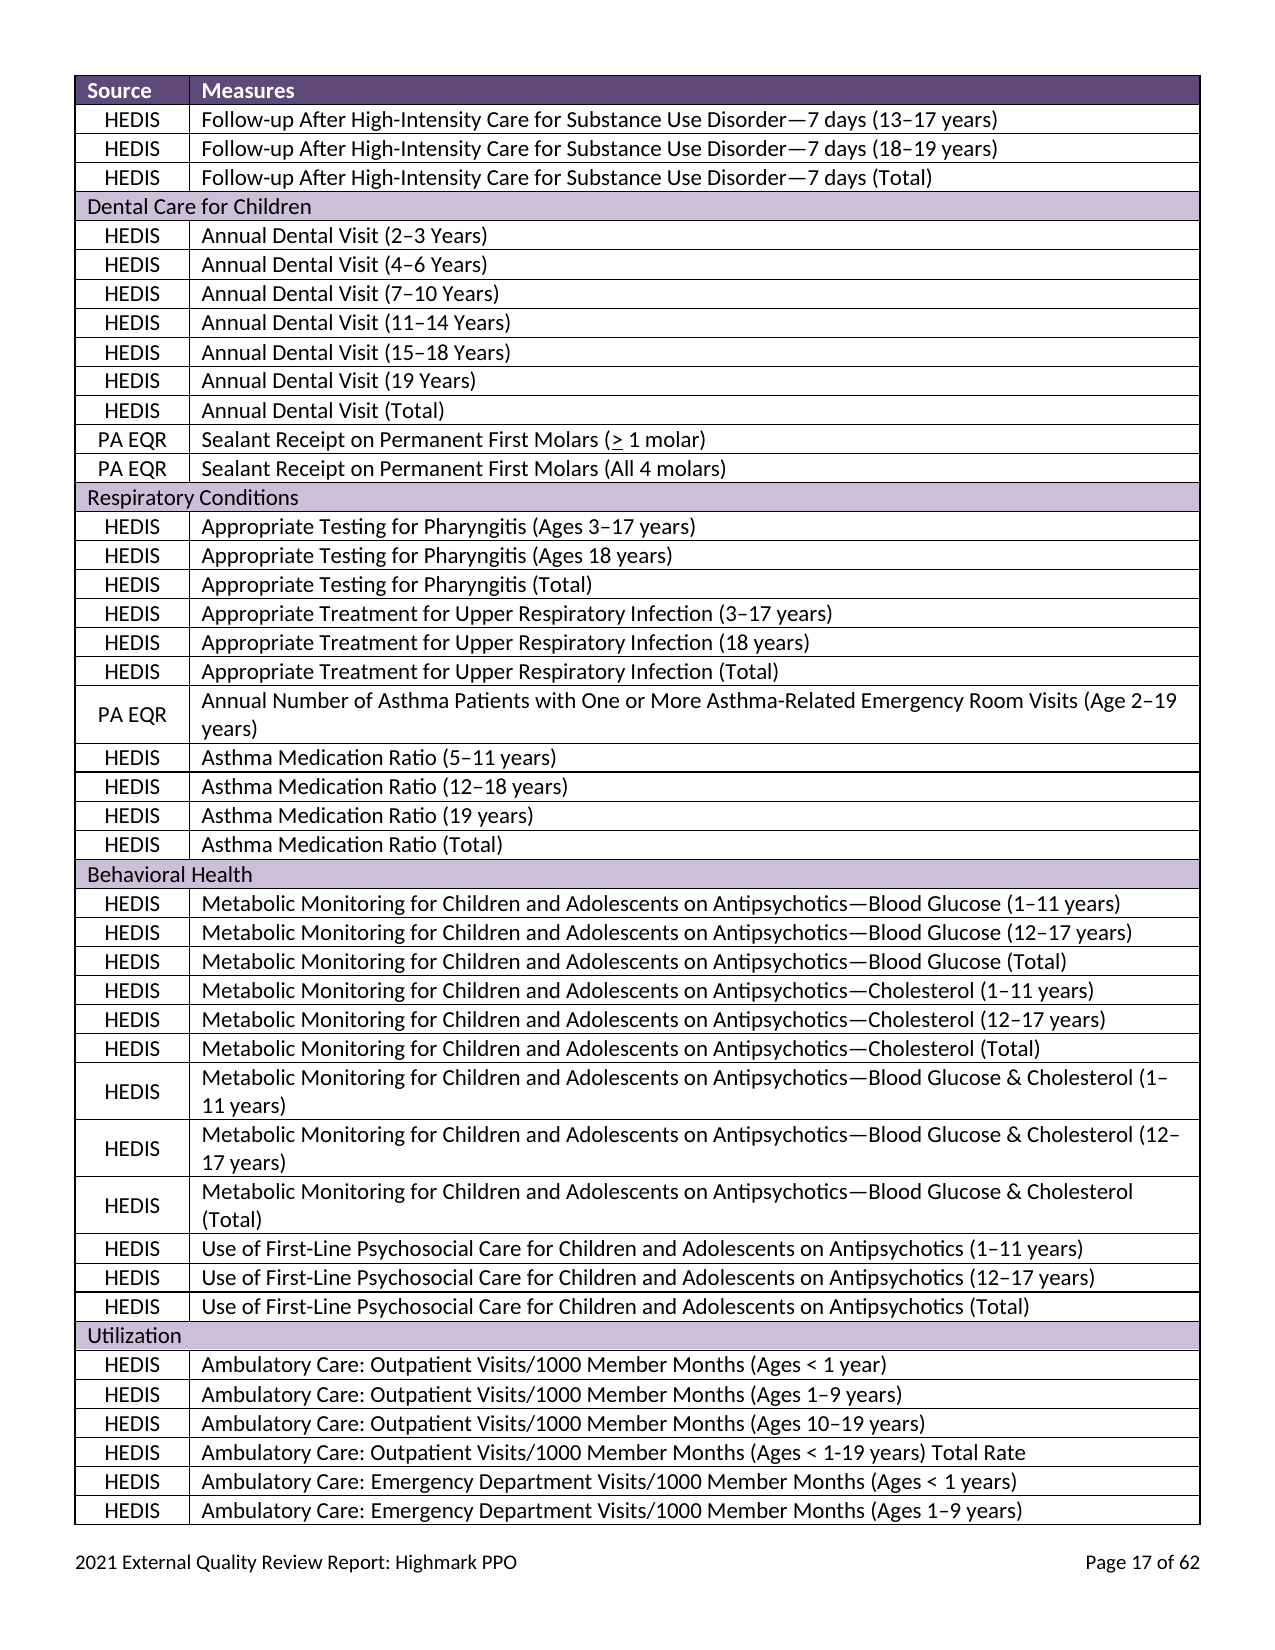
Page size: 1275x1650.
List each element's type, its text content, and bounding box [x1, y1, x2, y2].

table_cell HEDIS [76, 1409, 189, 1437]
table_cell Ambulatory Care: Outpatient Visits/1000 Member Months (Ages < 1 year) [190, 1351, 1199, 1379]
table_cell Appropriate Treatment for Upper Respiratory Infection (18 years) [190, 628, 1199, 656]
table_cell Metabolic Monitoring for Children and Adolescents on Antipsychotics—Blood Glucose & Cholesterol (1–11 years) [190, 1063, 1199, 1119]
table_cell HEDIS [76, 367, 189, 395]
table_cell Respiratory Conditions [76, 483, 1199, 511]
table_cell HEDIS [76, 163, 189, 191]
table_cell Appropriate Testing for Pharyngitis (Total) [190, 570, 1199, 598]
table_cell HEDIS [76, 250, 189, 278]
table_cell HEDIS [76, 512, 189, 540]
table_cell HEDIS [76, 628, 189, 656]
table_cell HEDIS [76, 105, 189, 133]
table_cell PA EQR [76, 425, 189, 453]
table_cell HEDIS [76, 280, 189, 307]
table_cell Metabolic Monitoring for Children and Adolescents on Antipsychotics—Blood Glucose & Cholesterol (12–17 years) [190, 1120, 1199, 1176]
table_cell Utilization [76, 1322, 1199, 1349]
table_cell HEDIS [76, 1034, 189, 1062]
table_cell Use of First-Line Psychosocial Care for Children and Adolescents on Antipsychotics (Total) [190, 1293, 1199, 1321]
table_cell Ambulatory Care: Outpatient Visits/1000 Member Months (Ages < 1-19 years) Total Rate [190, 1438, 1199, 1466]
table_cell HEDIS [76, 570, 189, 598]
table_cell Metabolic Monitoring for Children and Adolescents on Antipsychotics—Blood Glucose (Total) [190, 947, 1199, 975]
table_cell Metabolic Monitoring for Children and Adolescents on Antipsychotics—Blood Glucose & Cholesterol (Total) [190, 1177, 1199, 1233]
table_cell HEDIS [76, 221, 189, 249]
table_cell Metabolic Monitoring for Children and Adolescents on Antipsychotics—Blood Glucose (12–17 years) [190, 918, 1199, 946]
table_cell HEDIS [76, 1467, 189, 1495]
table_cell Appropriate Treatment for Upper Respiratory Infection (Total) [190, 657, 1199, 685]
table_cell HEDIS [76, 918, 189, 946]
table_cell Annual Dental Visit (Total) [190, 396, 1199, 424]
table_cell HEDIS [76, 541, 189, 569]
table_cell Follow-up After High-Intensity Care for Substance Use Disorder—7 days (18–19 years) [190, 134, 1199, 162]
table_cell PA EQR [76, 686, 189, 742]
table_cell HEDIS [76, 802, 189, 829]
table_cell Appropriate Treatment for Upper Respiratory Infection (3–17 years) [190, 599, 1199, 627]
table_cell Annual Number of Asthma Patients with One or More Asthma-Related Emergency Room Visits (Age 2–19 years) [190, 686, 1199, 742]
table_cell HEDIS [76, 831, 189, 859]
table_cell HEDIS [76, 1234, 189, 1262]
table_cell Asthma Medication Ratio (5–11 years) [190, 744, 1199, 771]
table_cell Sealant Receipt on Permanent First Molars (> 1 molar) [190, 425, 1199, 453]
table_cell HEDIS [76, 1496, 189, 1524]
table_cell Appropriate Testing for Pharyngitis (Ages 18 years) [190, 541, 1199, 569]
table_cell HEDIS [76, 309, 189, 337]
table_cell Metabolic Monitoring for Children and Adolescents on Antipsychotics—Cholesterol (12–17 years) [190, 1005, 1199, 1033]
table_cell Metabolic Monitoring for Children and Adolescents on Antipsychotics—Cholesterol (Total) [190, 1034, 1199, 1062]
table_cell Sealant Receipt on Permanent First Molars (All 4 molars) [190, 454, 1199, 482]
table_cell Use of First-Line Psychosocial Care for Children and Adolescents on Antipsychotics (12–17 years) [190, 1264, 1199, 1291]
table_header Source [76, 76, 189, 104]
table_cell Annual Dental Visit (2–3 Years) [190, 221, 1199, 249]
table_cell HEDIS [76, 889, 189, 917]
table_cell Metabolic Monitoring for Children and Adolescents on Antipsychotics—Cholesterol (1–11 years) [190, 976, 1199, 1004]
table_cell HEDIS [76, 1293, 189, 1321]
table_cell HEDIS [76, 599, 189, 627]
table_cell HEDIS [76, 1438, 189, 1466]
table_cell HEDIS [76, 657, 189, 685]
table_cell Annual Dental Visit (15–18 Years) [190, 338, 1199, 366]
table_cell HEDIS [76, 338, 189, 366]
table_cell HEDIS [76, 1063, 189, 1119]
table_cell Behavioral Health [76, 860, 1199, 888]
table_cell Ambulatory Care: Outpatient Visits/1000 Member Months (Ages 1–9 years) [190, 1380, 1199, 1408]
table_cell HEDIS [76, 1264, 189, 1291]
table_cell Annual Dental Visit (19 Years) [190, 367, 1199, 395]
table_cell HEDIS [76, 773, 189, 801]
table_cell Ambulatory Care: Outpatient Visits/1000 Member Months (Ages 10–19 years) [190, 1409, 1199, 1437]
table_cell Asthma Medication Ratio (19 years) [190, 802, 1199, 829]
table_cell Follow-up After High-Intensity Care for Substance Use Disorder—7 days (13–17 years) [190, 105, 1199, 133]
table_cell HEDIS [76, 1380, 189, 1408]
table_cell Annual Dental Visit (11–14 Years) [190, 309, 1199, 337]
table_cell HEDIS [76, 1351, 189, 1379]
table_header Measures [190, 76, 1199, 104]
table_cell Annual Dental Visit (4–6 Years) [190, 250, 1199, 278]
table_cell HEDIS [76, 396, 189, 424]
table_cell HEDIS [76, 1120, 189, 1176]
table_cell Follow-up After High-Intensity Care for Substance Use Disorder—7 days (Total) [190, 163, 1199, 191]
table_cell Use of First-Line Psychosocial Care for Children and Adolescents on Antipsychotics (1–11 years) [190, 1234, 1199, 1262]
table_cell HEDIS [76, 744, 189, 771]
table_cell Annual Dental Visit (7–10 Years) [190, 280, 1199, 307]
table_cell Dental Care for Children [76, 192, 1199, 220]
table_cell Ambulatory Care: Emergency Department Visits/1000 Member Months (Ages < 1 years) [190, 1467, 1199, 1495]
table_cell Appropriate Testing for Pharyngitis (Ages 3–17 years) [190, 512, 1199, 540]
table_cell Asthma Medication Ratio (Total) [190, 831, 1199, 859]
table_cell HEDIS [76, 947, 189, 975]
table_cell Asthma Medication Ratio (12–18 years) [190, 773, 1199, 801]
table_cell Metabolic Monitoring for Children and Adolescents on Antipsychotics—Blood Glucose (1–11 years) [190, 889, 1199, 917]
table_cell HEDIS [76, 1005, 189, 1033]
table_cell PA EQR [76, 454, 189, 482]
table_cell HEDIS [76, 1177, 189, 1233]
table_cell HEDIS [76, 976, 189, 1004]
table_cell Ambulatory Care: Emergency Department Visits/1000 Member Months (Ages 1–9 years) [190, 1496, 1199, 1524]
table_cell HEDIS [76, 134, 189, 162]
